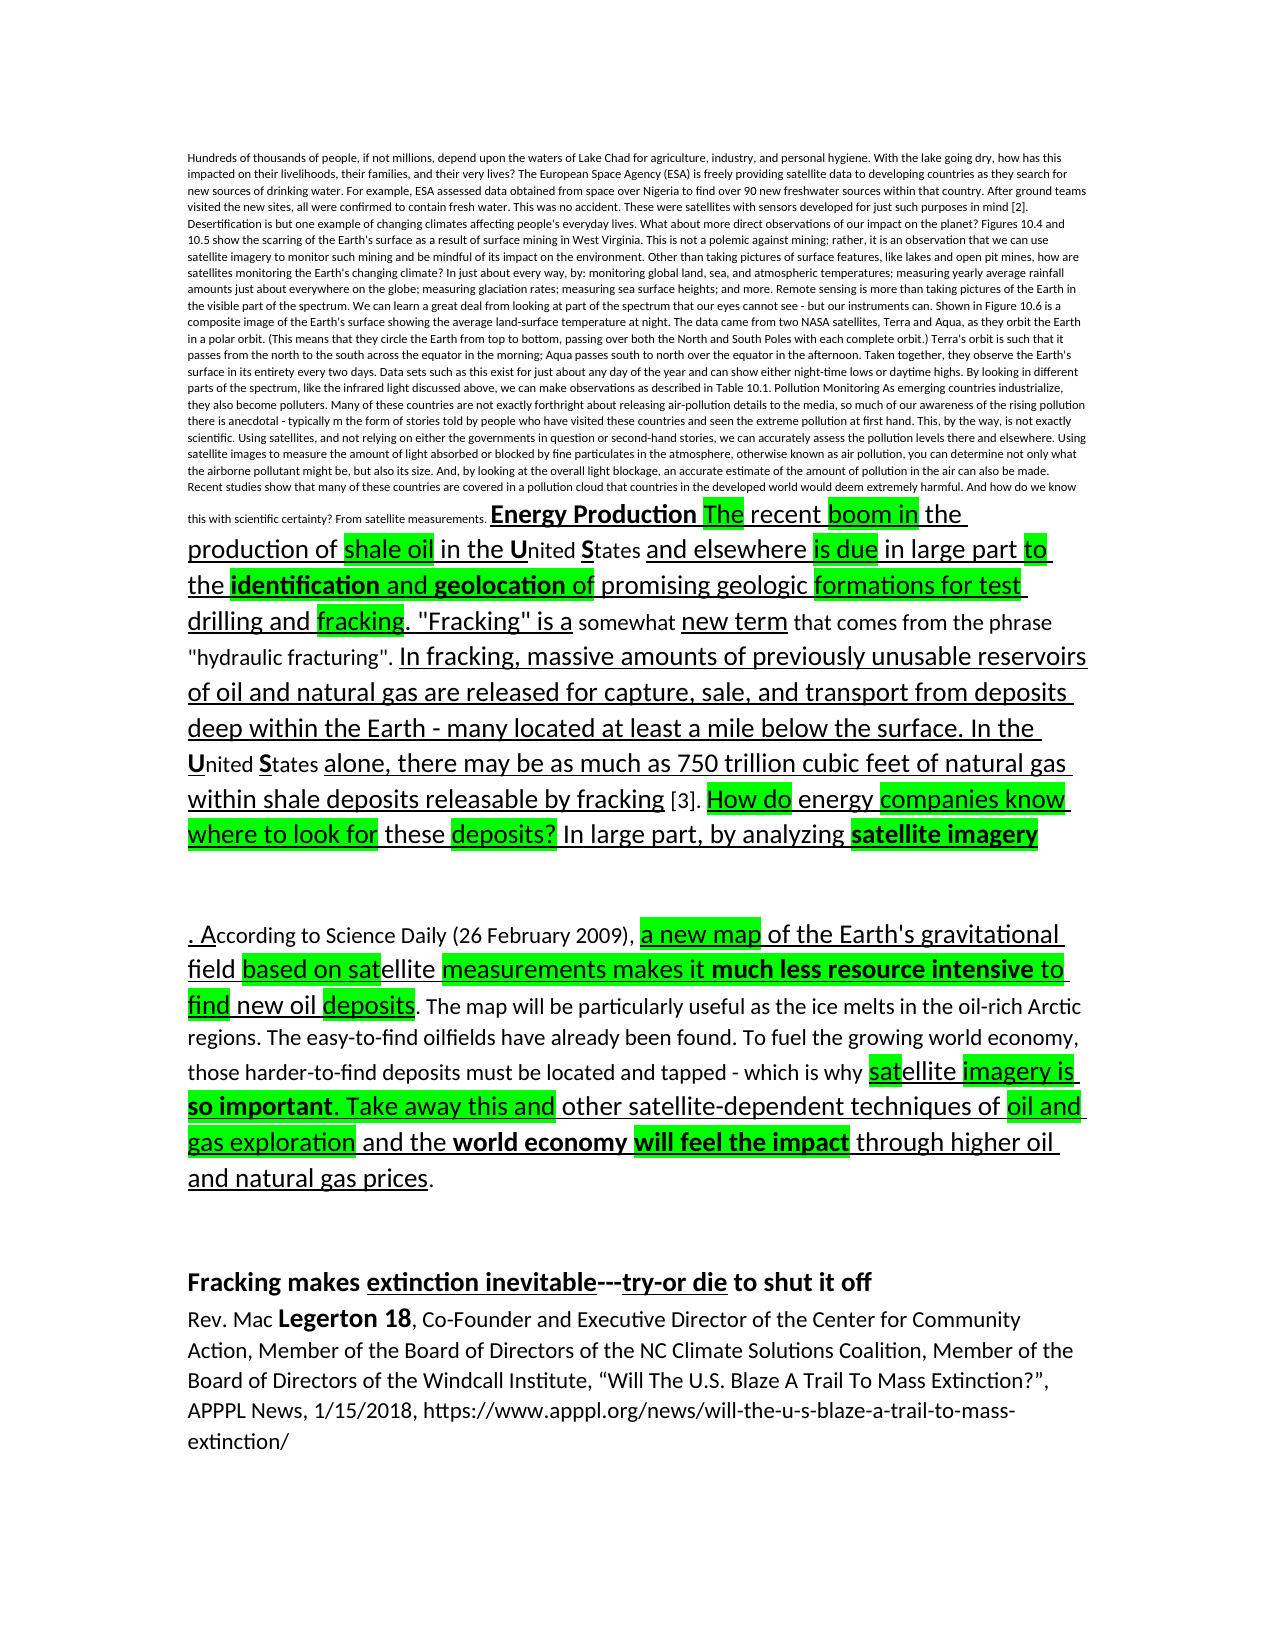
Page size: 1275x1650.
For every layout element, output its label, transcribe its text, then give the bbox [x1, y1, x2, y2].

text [187, 150, 1087, 851]
text . According to Science Daily (26 February 2009), a new map of the Earth's gravitational field based on satellite measurements makes it much less resource intensive to find new oil deposits. The map will be particularly useful as the ice melts in the oil-rich Arctic regions. The easy-to-find oilfields have already been found. To fuel the growing world economy, those harder-to-find deposits must be located and tapped - which is why satellite imagery is so important. Take away this and other satellite-dependent techniques of oil and gas exploration and the world economy will feel the impact through higher oil and natural gas prices. [187, 1119, 1087, 1194]
text . According to Science Daily (26 February 2009), a new map of the Earth's gravitational field based on satellite measurements makes it much less resource intensive to find new oil deposits. The map will be particularly useful as the ice melts in the oil-rich Arctic regions. The easy-to-find oilfields have already been found. To fuel the growing world economy, those harder-to-find deposits must be located and tapped - which is why satellite imagery is so important. Take away this and other satellite-dependent techniques of oil and gas exploration and the world economy will feel the impact through higher oil and natural gas prices. [187, 917, 1087, 1118]
text Rev. Mac Legerton 18, Co-Founder and Executive Director of the Center for Community Action, Member of the Board of Directors of the NC Climate Solutions Coalition, Member of the Board of Directors of the Windcall Institute, “Will The U.S. Blaze A Trail To Mass Extinction?”, APPPL News, 1/15/2018, https://www.apppl.org/news/will-the-u-s-blaze-a-trail-to-mass-extinction/ [187, 1301, 1087, 1455]
subtitle Fracking makes extinction inevitable---try-or die to shut it off [187, 1265, 1087, 1298]
